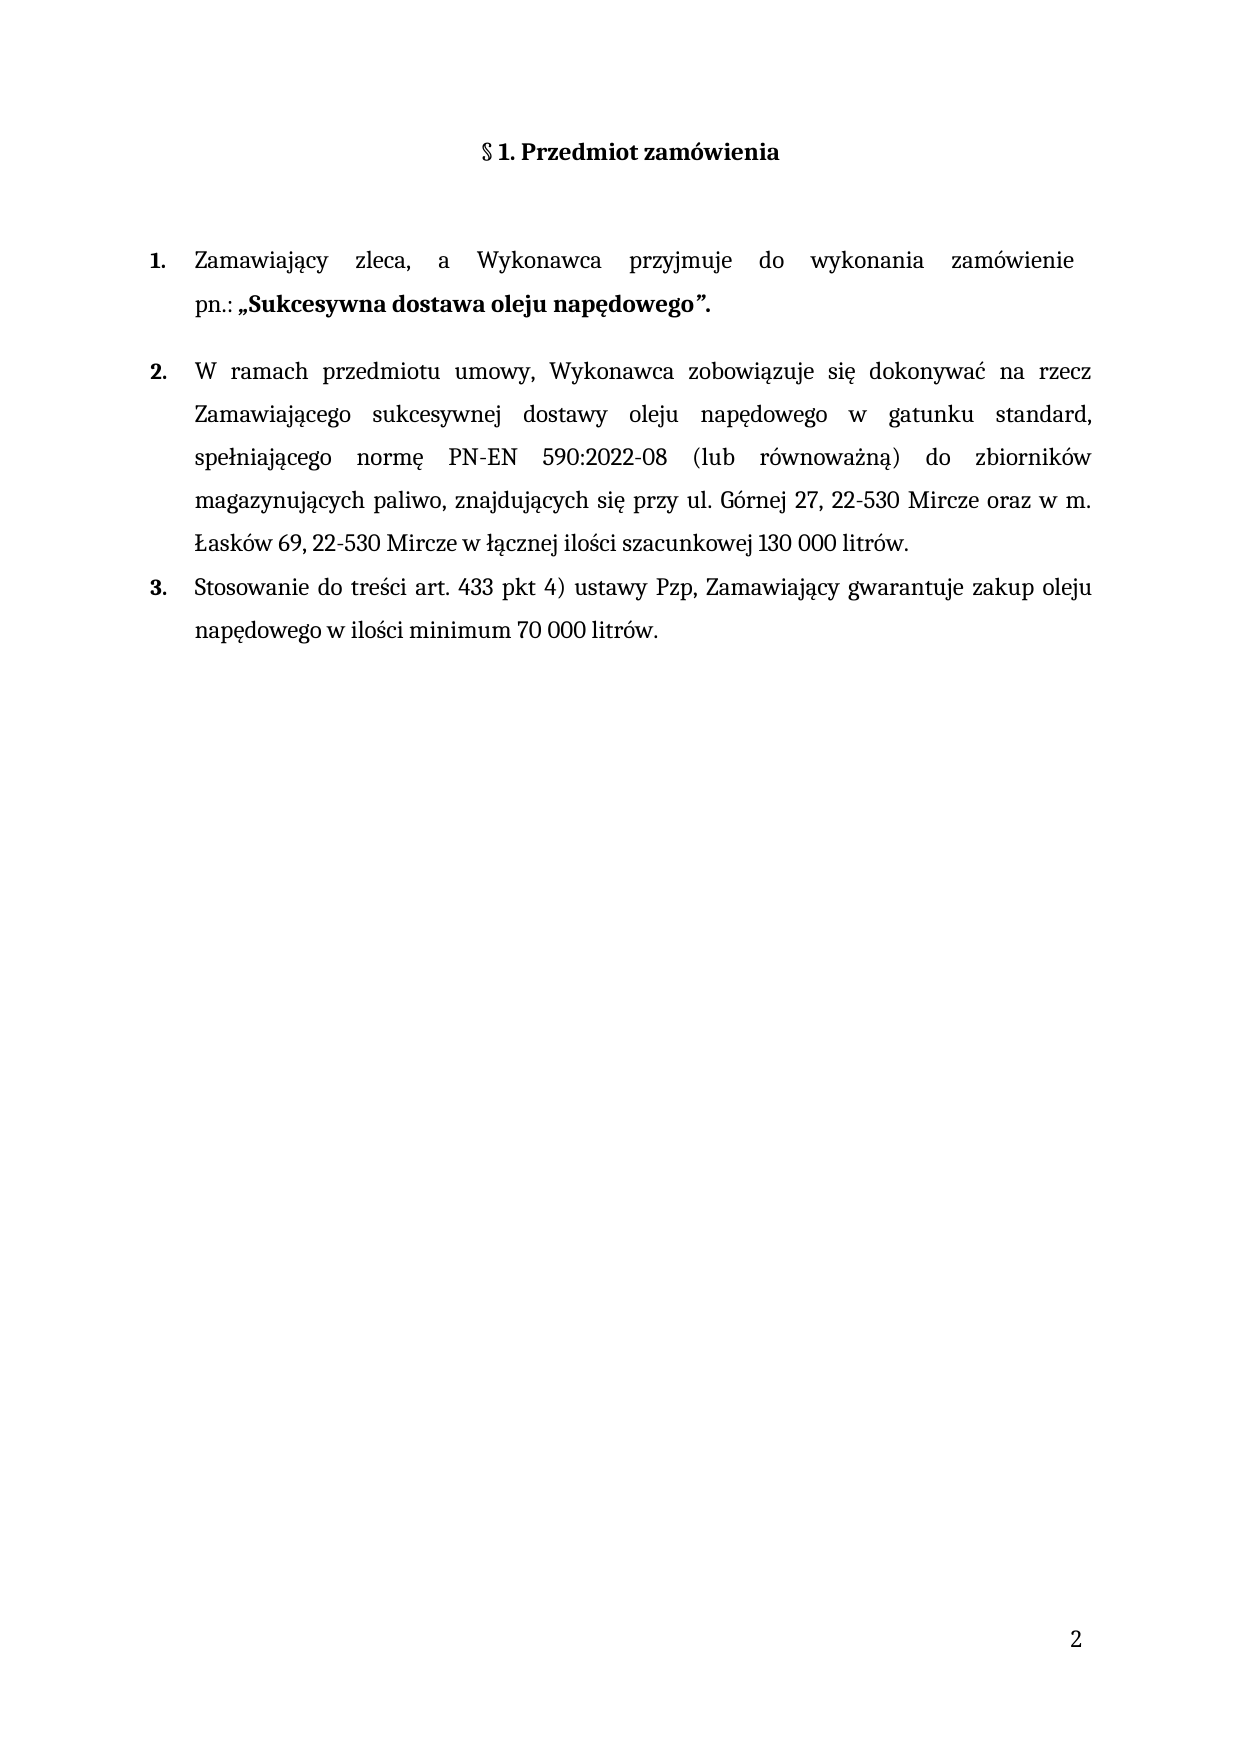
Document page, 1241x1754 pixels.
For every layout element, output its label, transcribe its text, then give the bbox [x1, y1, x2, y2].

list Stosowanie do treści art. 433 pkt 4) ustawy Pzp, Zamawiający gwarantuje zakup oleju napędowego w ilości minimum 70 000 litrów. [150, 572, 1093, 644]
list W ramach przedmiotu umowy, Wykonawca zobowiązuje się dokonywać na rzecz Zamawiającego sukcesywnej dostawy oleju napędowego w gatunku standard, spełniającego normę PN-EN 590:2022-08 (lub równoważną) do zbiorników magazynujących paliwo, znajdujących się przy ul. Górnej 27, 22-530 Mircze oraz w m. Łasków 69, 22-530 Mircze w łącznej ilości szacunkowej 130 000 litrów. [150, 357, 1093, 558]
text § 1. Przedmiot zamówienia [156, 137, 1105, 166]
list Zamawiający zleca, a Wykonawca przyjmuje do wykonania zamówienie pn.: „Sukcesywna dostawa oleju napędowego”. [150, 246, 1102, 318]
